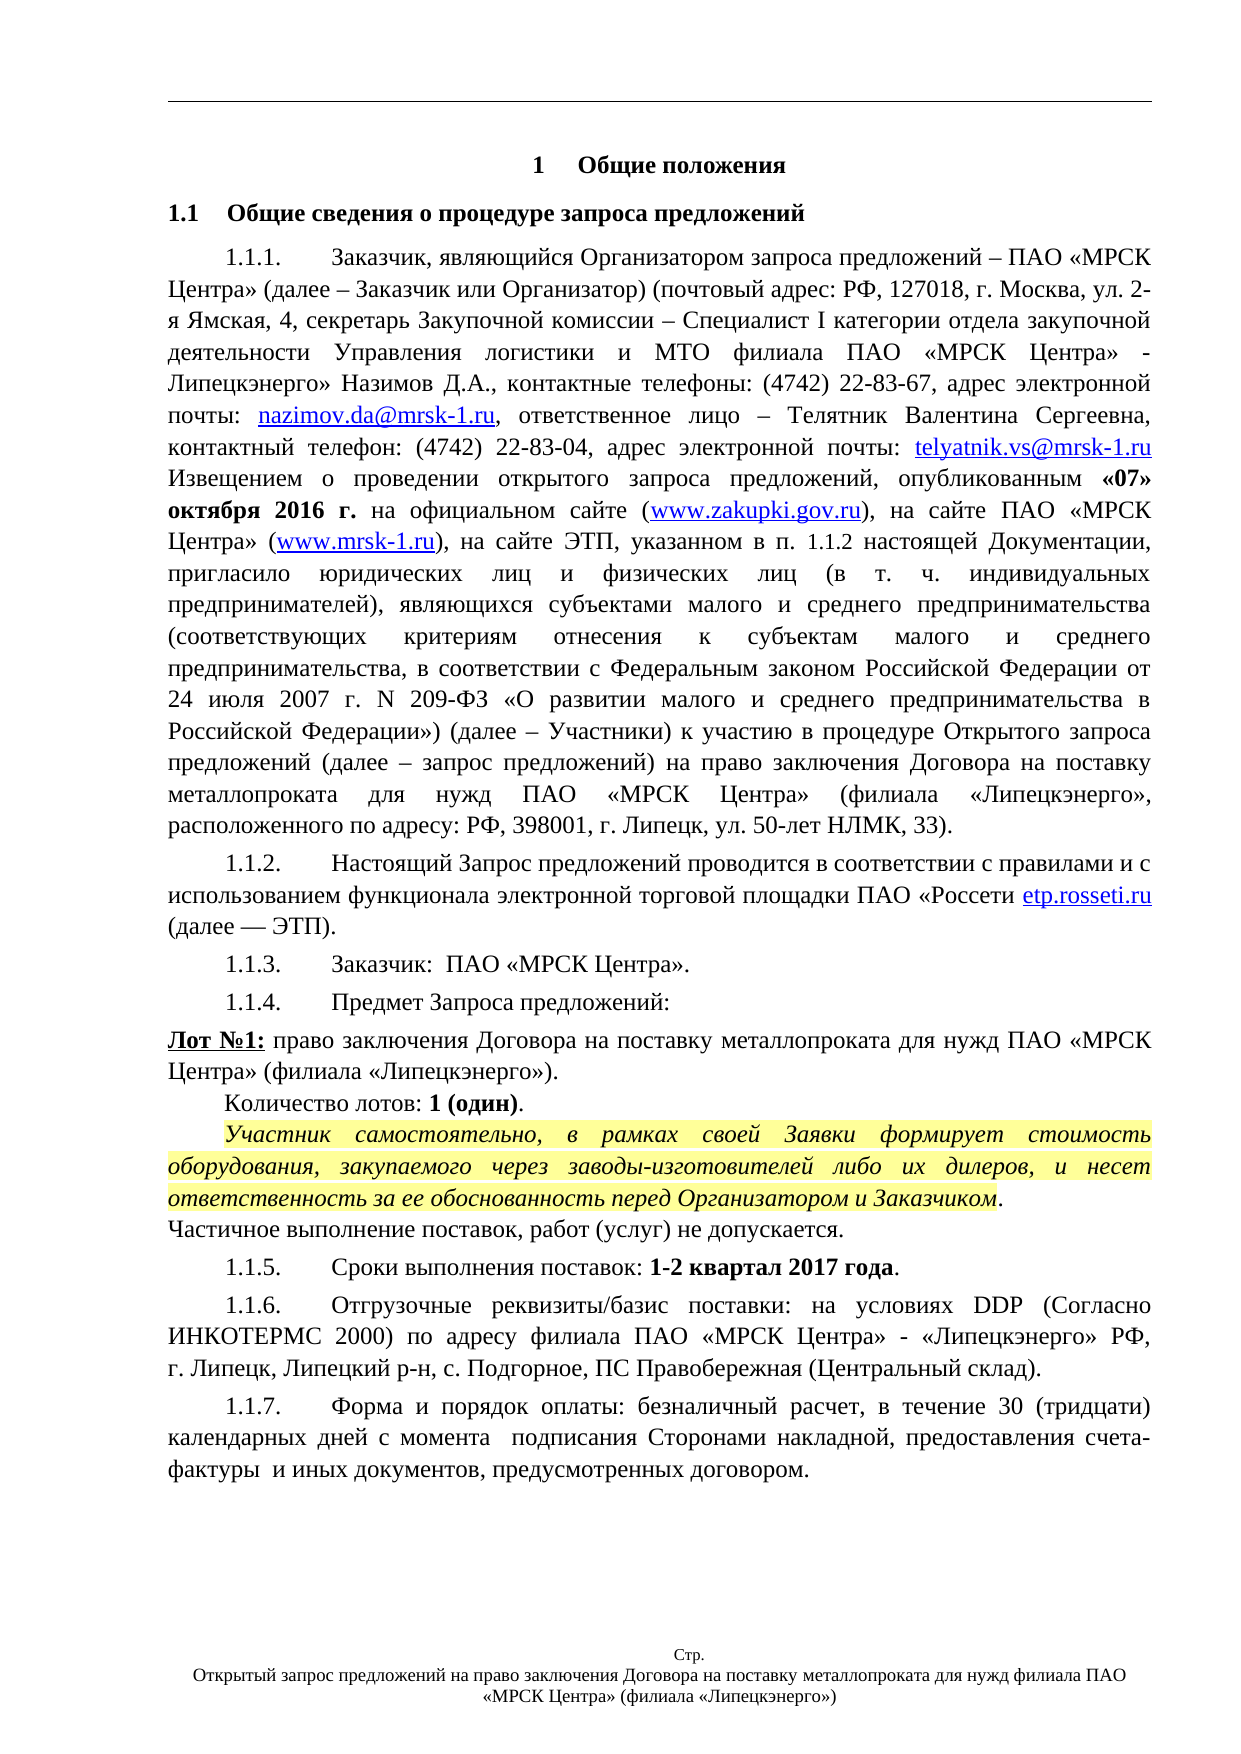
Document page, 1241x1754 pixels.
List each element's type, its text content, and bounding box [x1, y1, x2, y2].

list Сроки выполнения поставок: 1-2 квартал 2017 года. [168, 1252, 1152, 1281]
list Отгрузочные реквизиты/базис поставки: на условиях DDP (Согласно ИНКОТЕРМС 2000) по адресу филиала ПАО «МРСК Центра» - «Липецкэнерго» РФ, г. Липецк, Липецкий р-н, с. Подгорное, ПС Правобережная (Центральный склад). [168, 1290, 1152, 1382]
list Заказчик: ПАО «МРСК Центра». [168, 949, 1152, 978]
text Количество лотов: 1 (один). [168, 1088, 1152, 1117]
list Заказчик, являющийся Организатором запроса предложений – ПАО «МРСК Центра» (далее – Заказчик или Организатор) (почтовый адрес: РФ, 127018, г. Москва, ул. 2-я Ямская, 4, секретарь Закупочной комиссии – Специалист I категории отдела закупочной деятельности Управления логистики и МТО филиала ПАО «МРСК Центра» - Липецкэнерго» Назимов Д.А., контактные телефоны: (4742) 22-83-67, адрес электронной почты: nazimov.da@mrsk-1.ru, ответственное лицо – Телятник Валентина Сергеевна, контактный телефон: (4742) 22-83-04, адрес электронной почты: telyatnik.vs@mrsk-1.ru Извещением о проведении открытого запроса предложений, опубликованным «07» октября 2016 г. на официальном сайте (www.zakupki.gov.ru), на сайте ПАО «МРСК Центра» (www.mrsk-1.ru), на сайте ЭТП, указанном в п. 1.1.2 настоящей Документации, пригласило юридических лиц и физических лиц (в т. ч. индивидуальных предпринимателей), являющихся субъектами малого и среднего предпринимательства (соответствующих критериям отнесения к субъектам малого и среднего предпринимательства, в соответствии с Федеральным законом Российской Федерации от 24 июля 2007 г. N 209-ФЗ «О развитии малого и среднего предпринимательства в Российской Федерации») (далее – Участники) к участию в процедуре Открытого запроса предложений (далее – запрос предложений) на право заключения Договора на поставку металлопроката для нужд ПАО «МРСК Центра» (филиала «Липецкэнерго», расположенного по адресу: РФ, 398001, г. Липецк, ул. 50-лет НЛМК, 33). [168, 242, 1152, 839]
list Форма и порядок оплаты: безналичный расчет, в течение 30 (тридцати) календарных дней с момента подписания Сторонами накладной, предоставления счета-фактуры и иных документов, предусмотренных договором. [168, 1391, 1152, 1483]
list Предмет Запроса предложений: [168, 987, 1152, 1016]
text Участник самостоятельно, в рамках своей Заявки формирует стоимость оборудования, закупаемого через заводы-изготовителей либо их дилеров, и несет ответственность за ее обоснованность перед Организатором и Заказчиком. [168, 1180, 1152, 1211]
list Настоящий Запрос предложений проводится в соответствии с правилами и с использованием функционала электронной торговой площадки ПАО «Россети etp.rosseti.ru (далее — ЭТП). [168, 848, 1152, 940]
text Участник самостоятельно, в рамках своей Заявки формирует стоимость оборудования, закупаемого через заводы-изготовителей либо их дилеров, и несет ответственность за ее обоснованность перед Организатором и Заказчиком. [168, 1119, 1152, 1151]
subtitle Общие положения [166, 150, 1152, 179]
subtitle Общие сведения о процедуре запроса предложений [168, 198, 1152, 227]
text Лот №1: право заключения Договора на поставку металлопроката для нужд ПАО «МРСК Центра» (филиала «Липецкэнерго»). [168, 1025, 1152, 1085]
list Частичное выполнение поставок, работ (услуг) не допускается. [168, 1214, 1152, 1243]
